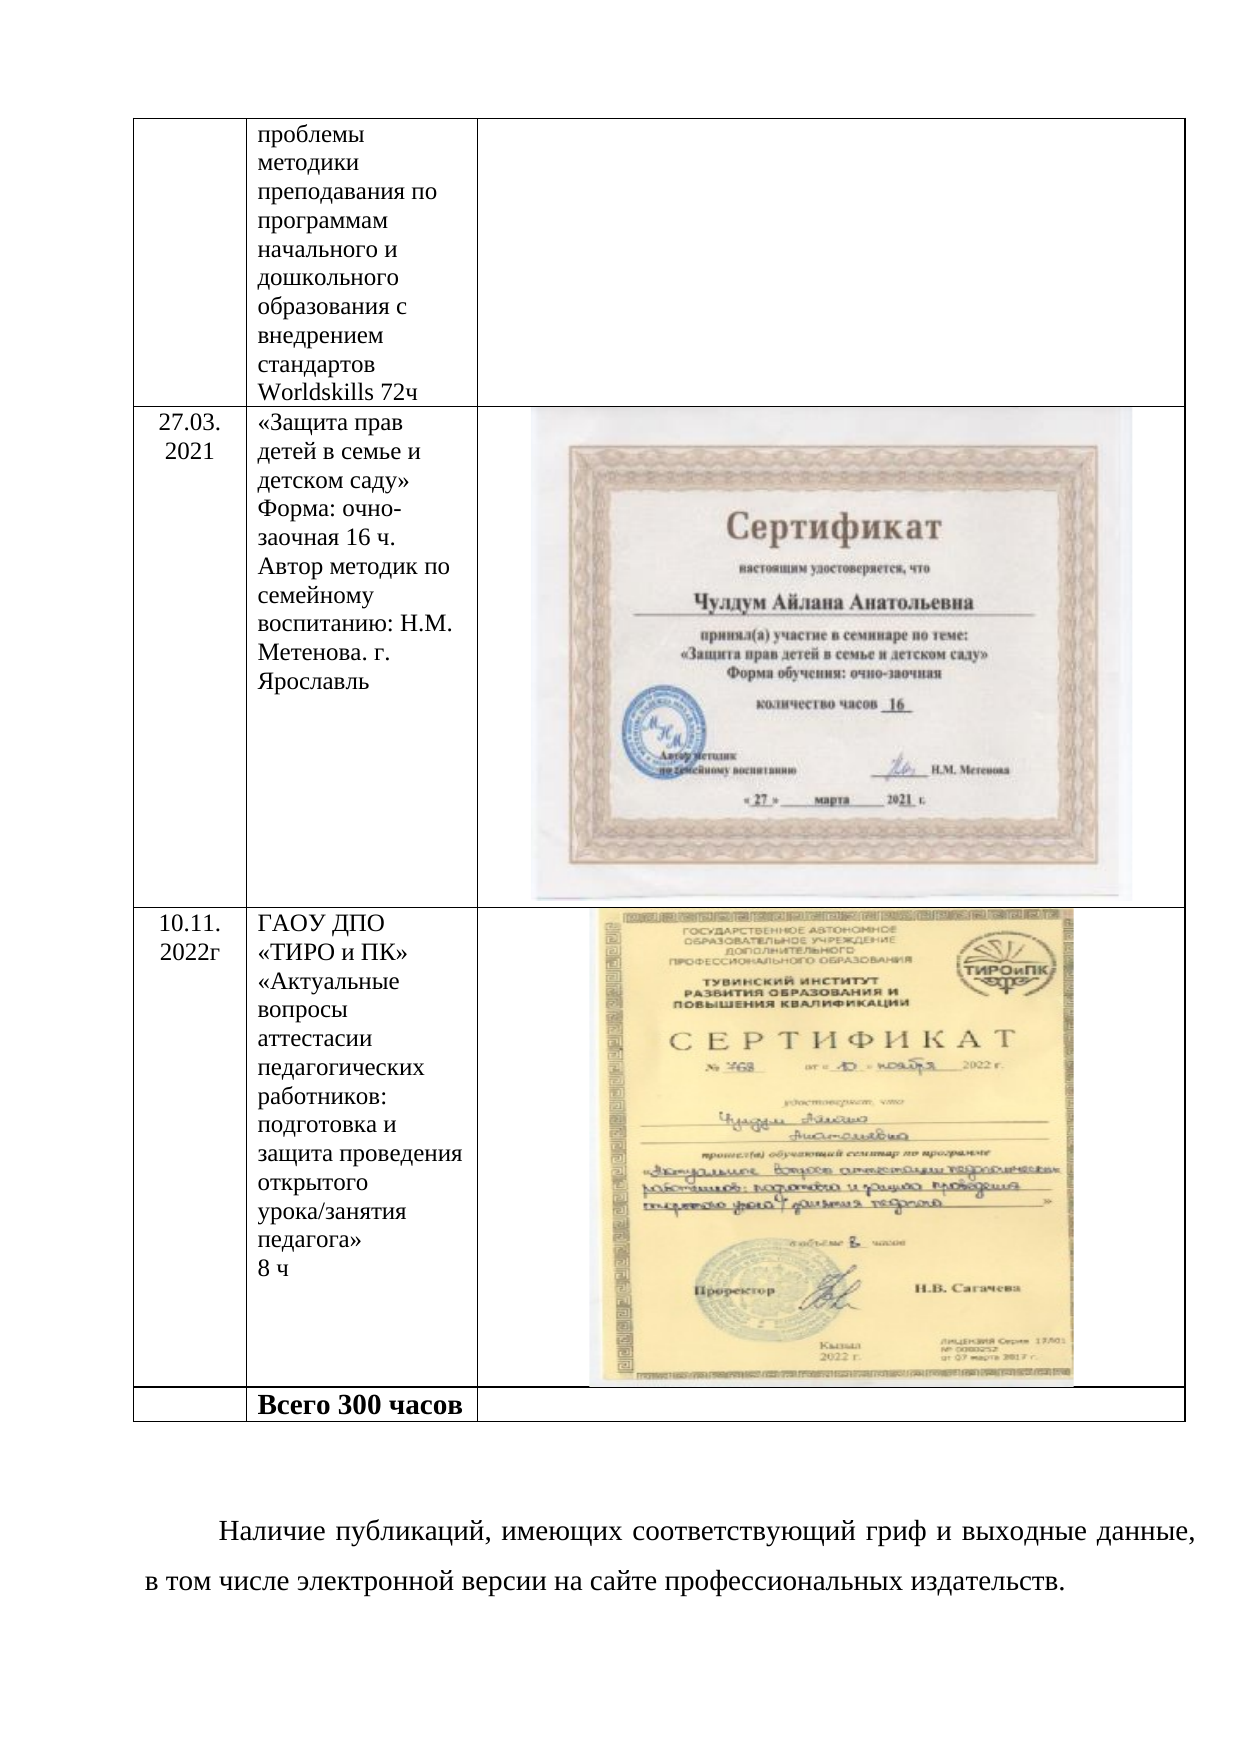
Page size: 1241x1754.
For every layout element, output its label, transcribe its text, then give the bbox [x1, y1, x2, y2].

table_cell [134, 1388, 246, 1421]
table_cell ГАОУ ДПО «ТИРО и ПК» «Актуальные вопросы аттестасии педагогических работников: подготовка и защита проведения открытого урока/занятия педагога» 8 ч [247, 908, 477, 1386]
table_cell «Защита прав детей в семье и детском саду» Форма: очно-заочная 16 ч. Автор методик по семейному воспитанию: Н.М. Метенова. г. Ярославль [247, 407, 477, 907]
table_cell [478, 1388, 1184, 1421]
text Наличие публикаций, имеющих соответствующий гриф и выходные данные, в том числе электронной версии на сайте профессиональных издательств. [144, 1513, 1196, 1597]
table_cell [247, 119, 477, 406]
table_cell 27.03. 2021 [134, 407, 246, 907]
table_cell [1074, 908, 1184, 1386]
picture [530, 407, 1133, 901]
table_cell 10.11. 2022г [134, 908, 246, 1386]
table_cell [478, 119, 1184, 406]
table_cell Всего 300 часов [247, 1388, 477, 1421]
picture [589, 908, 1074, 1387]
table_cell [478, 908, 589, 1386]
table_cell [134, 119, 246, 406]
table_cell [478, 407, 1184, 907]
